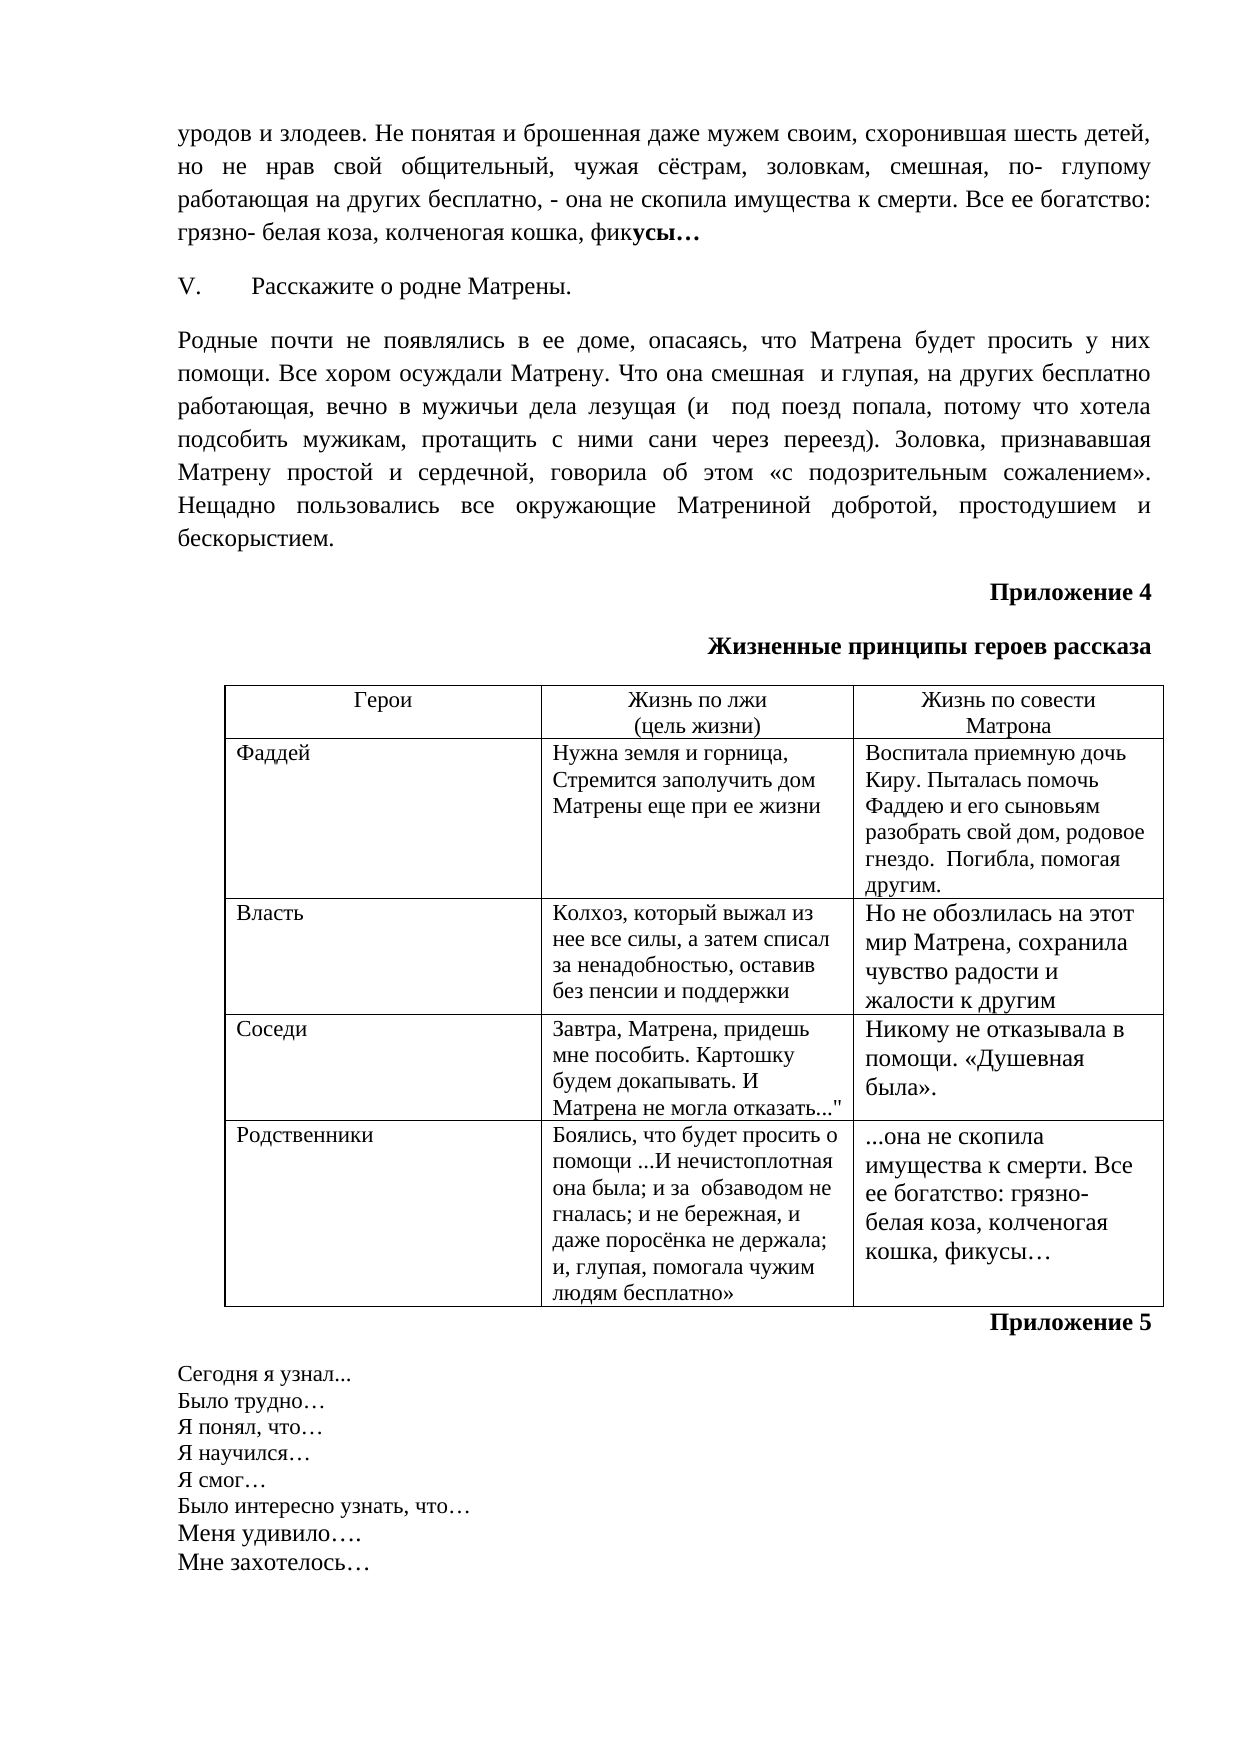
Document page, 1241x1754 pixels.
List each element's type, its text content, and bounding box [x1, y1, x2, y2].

text Я научился… [177, 1439, 1152, 1466]
table_cell ...она не скопила имущества к смерти. Все ее богатство: грязно- белая коза, колченогая кошка, фикусы… [854, 1121, 1163, 1306]
table_cell Завтра, Матрена, придешь мне пособить. Картошку будем докапывать. И Матрена не могла отказать..." [542, 1015, 853, 1120]
text Было интересно узнать, что… [177, 1492, 1152, 1518]
table_cell Нужна земля и горница, Стремится заполучить дом Матрены еще при ее жизни [542, 739, 853, 897]
text Приложение 5 [177, 1307, 1152, 1335]
text Приложение 4 [177, 577, 1152, 606]
text Жизненные принципы героев рассказа [177, 631, 1152, 659]
table_cell Боялись, что будет просить о помощи ...И нечистоплотная она была; и за обзаводом не гналась; и не бережная, и даже поросёнка не держала; и, глупая, помогала чужим людям бесплатно» [542, 1121, 853, 1306]
table_cell Родственники [226, 1121, 541, 1306]
table_cell Воспитала приемную дочь Киру. Пыталась помочь Фаддею и его сыновьям разобрать свой дом, родовое гнездо. Погибла, помогая другим. [854, 739, 1163, 897]
text Я смог… [177, 1466, 1152, 1492]
text Я понял, что… [177, 1413, 1152, 1439]
table_cell Фаддей [226, 739, 541, 897]
table_cell Колхоз, который выжал из нее все силы, а затем списал за ненадобностью, оставив без пенсии и поддержки [542, 899, 853, 1013]
table_header Жизнь по лжи (цель жизни) [542, 686, 853, 738]
text Сегодня я узнал... [177, 1360, 1152, 1387]
table_cell Но не обозлилась на этот мир Матрена, сохранила чувство радости и жалости к другим [854, 899, 1163, 1013]
table_cell Власть [226, 899, 541, 1013]
table_header Герои [226, 686, 541, 738]
table_cell Соседи [226, 1015, 541, 1120]
table_header Жизнь по совести Матрона [854, 686, 1163, 738]
text V. Расскажите о родне Матрены. [177, 271, 1152, 300]
text Было трудно… [177, 1387, 1152, 1413]
text Родные почти не появлялись в ее доме, опасаясь, что Матрена будет просить у них помощи. Все хором осуждали Матрену. Что она смешная и глупая, на других бесплатно работающая, вечно в мужичьи дела лезущая (и под поезд попала, потому что хотела подсобить мужикам, протащить с ними сани через переезд). Золовка, признававшая Матрену простой и сердечной, говорила об этом «с подозрительным сожалением». Нещадно пользовались все окружающие Матрениной добротой, простодушием и бескорыстием. [177, 325, 1152, 552]
table_cell Никому не отказывала в помощи. «Душевная была». [854, 1015, 1163, 1120]
text Мне захотелось… [177, 1547, 1152, 1576]
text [177, 118, 1152, 246]
text Меня удивило…. [177, 1518, 1152, 1547]
